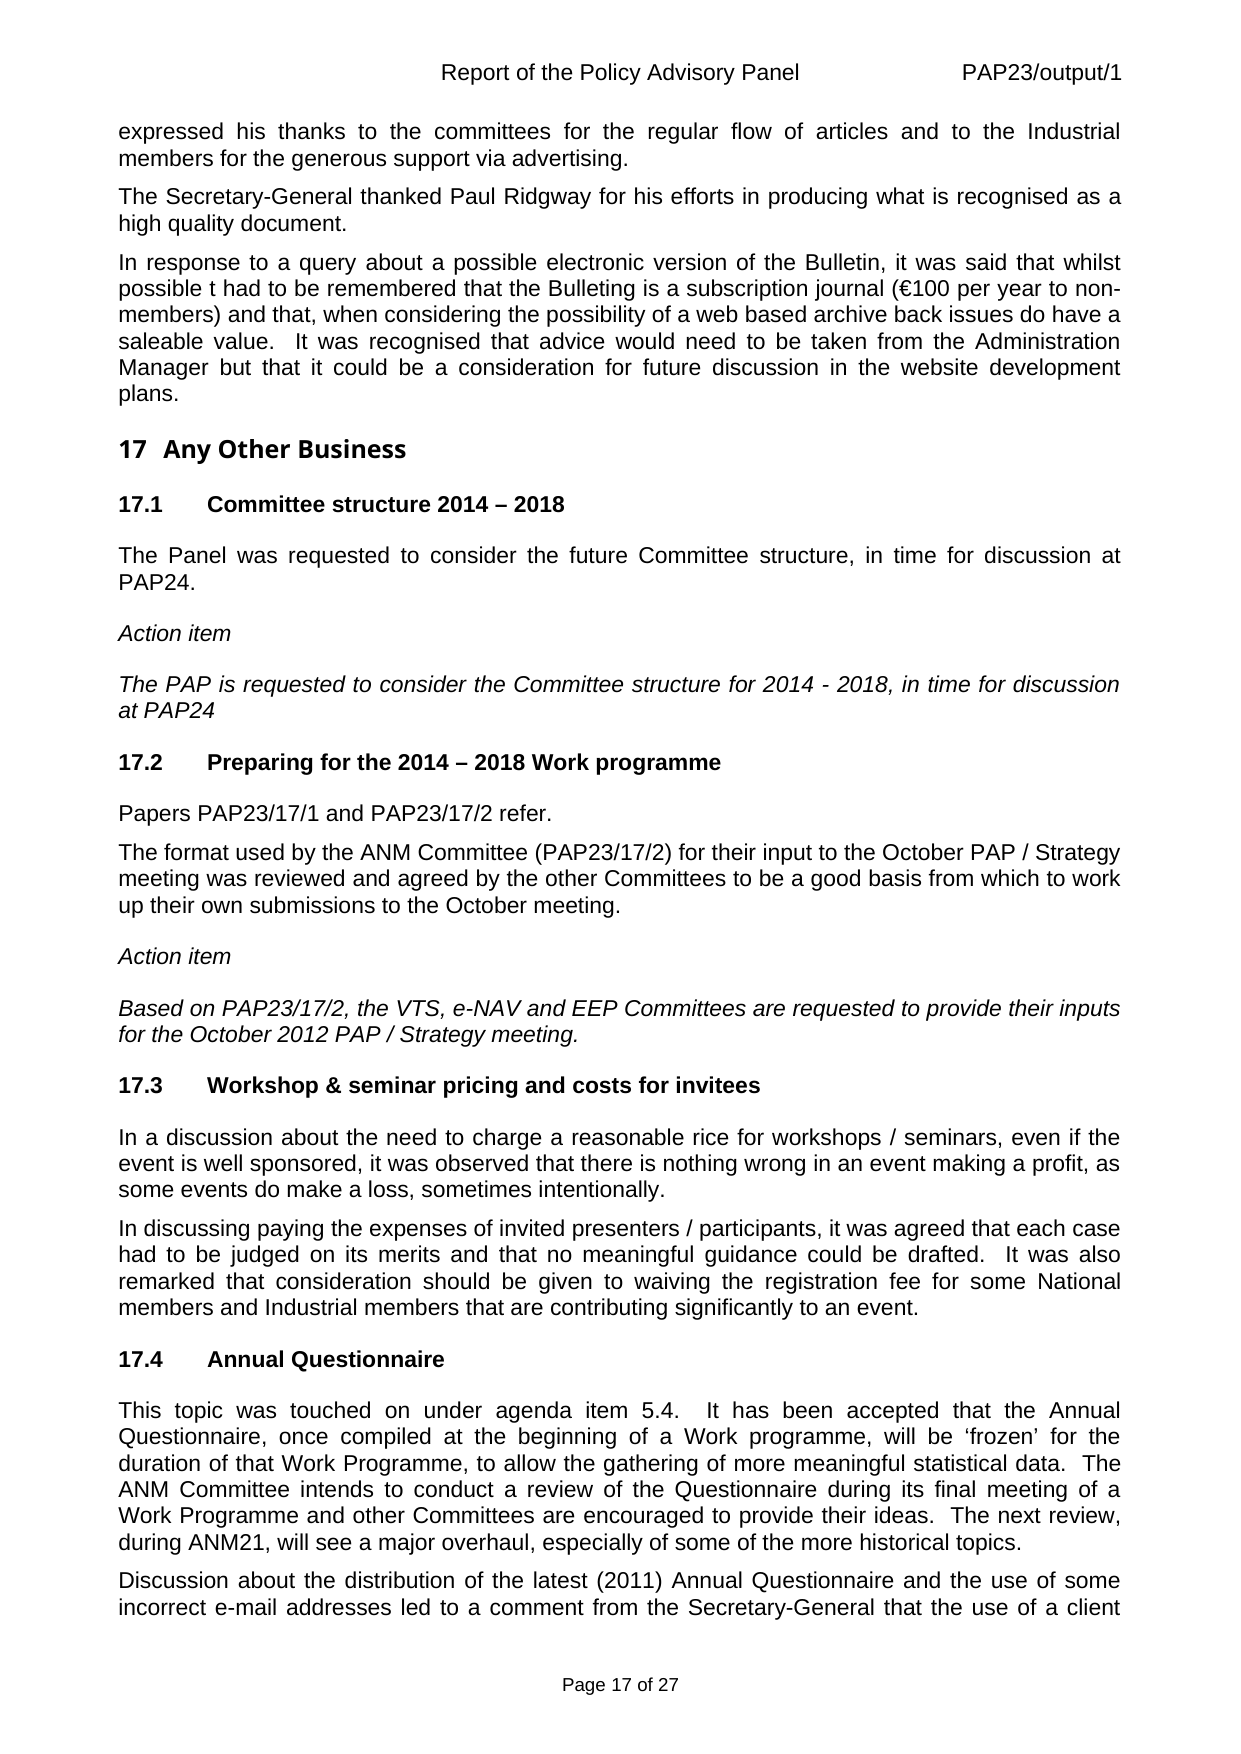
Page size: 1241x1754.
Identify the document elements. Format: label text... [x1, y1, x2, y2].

text Based on PAP23/17/2, the VTS, e-NAV and EEP Committees are requested to provide their inputs for the October 2012 PAP / Strategy meeting. [118, 994, 1122, 1047]
text Action item [118, 943, 1122, 969]
text The Secretary-General thanked Paul Ridgway for his efforts in producing what is recognised as a high quality document. [118, 183, 1122, 236]
subtitle Workshop & seminar pricing and costs for invitees [118, 1072, 1122, 1098]
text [118, 1567, 1122, 1620]
text This topic was touched on under agenda item 5.4. It has been accepted that the Annual Questionnaire, once compiled at the beginning of a Work programme, will be ‘frozen’ for the duration of that Work Programme, to allow the gathering of more meaningful statistical data. The ANM Committee intends to conduct a review of the Questionnaire during its final meeting of a Work Programme and other Committees are encouraged to provide their ideas. The next review, during ANM21, will see a major overhaul, especially of some of the more historical topics. [118, 1397, 1122, 1555]
text Action item [118, 620, 1122, 646]
subtitle Any Other Business [118, 432, 1122, 466]
text In response to a query about a possible electronic version of the Bulletin, it was said that whilst possible t had to be remembered that the Bulleting is a subscription journal (€100 per year to non-members) and that, when considering the possibility of a web based archive back issues do have a saleable value. It was recognised that advice would need to be taken from the Administration Manager but that it could be a consideration for future discussion in the website development plans. [118, 248, 1122, 407]
text In a discussion about the need to charge a reasonable rice for workshops / seminars, even if the event is well sponsored, it was observed that there is nothing wrong in an event making a profit, as some events do make a loss, sometimes intentionally. [118, 1123, 1122, 1203]
text In discussing paying the expenses of invited presenters / participants, it was agreed that each case had to be judged on its merits and that no meaningful guidance could be drafted. It was also remarked that consideration should be given to waiving the registration fee for some National members and Industrial members that are contributing significantly to an event. [118, 1215, 1122, 1321]
subtitle Annual Questionnaire [118, 1346, 1122, 1372]
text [118, 118, 1122, 171]
text The Panel was requested to consider the future Committee structure, in time for discussion at PAP24. [118, 542, 1122, 595]
subtitle Preparing for the 2014 – 2018 Work programme [118, 749, 1122, 775]
text Papers PAP23/17/1 and PAP23/17/2 refer. [118, 800, 1122, 827]
subtitle Committee structure 2014 – 2018 [118, 491, 1122, 517]
text The format used by the ANM Committee (PAP23/17/2) for their input to the October PAP / Strategy meeting was reviewed and agreed by the other Committees to be a good basis from which to work up their own submissions to the October meeting. [118, 839, 1122, 918]
text The PAP is requested to consider the Committee structure for 2014 - 2018, in time for discussion at PAP24 [118, 671, 1122, 724]
